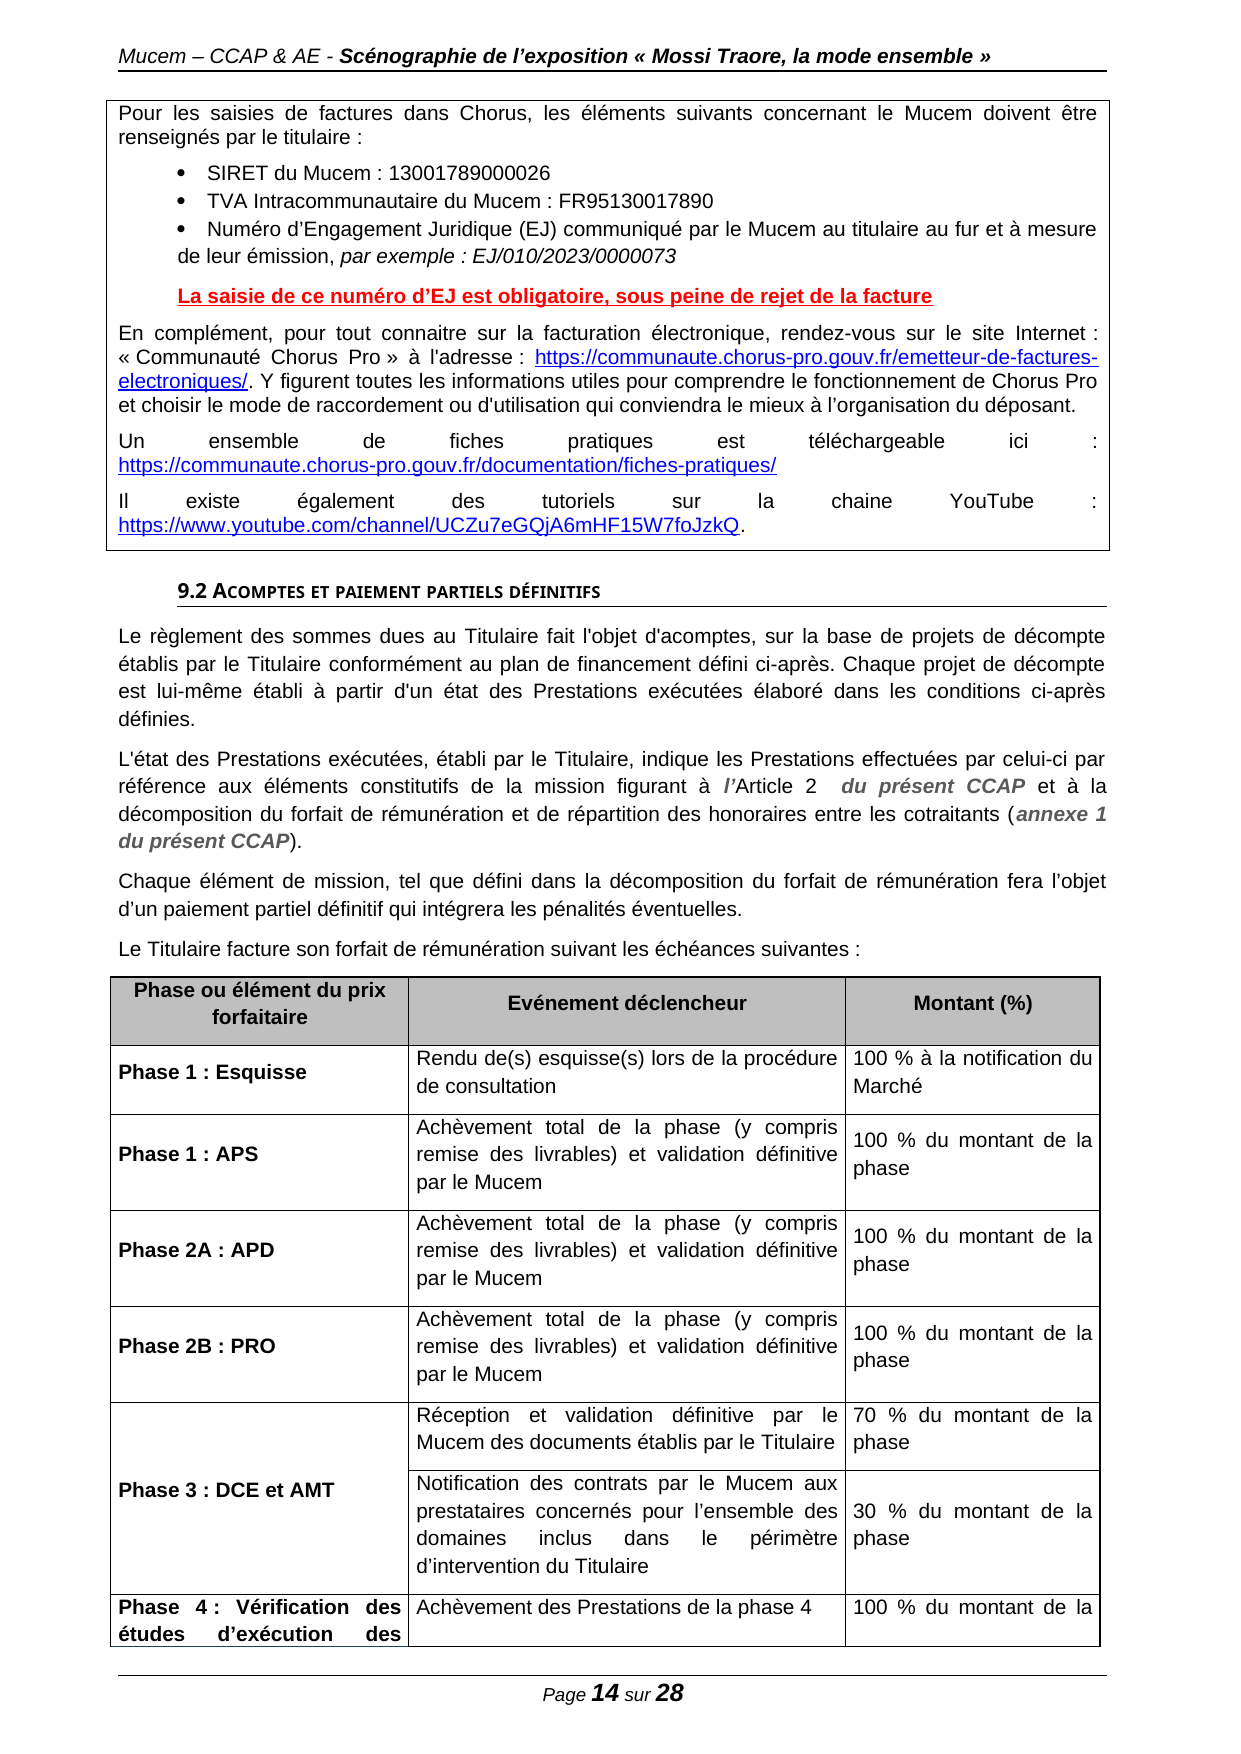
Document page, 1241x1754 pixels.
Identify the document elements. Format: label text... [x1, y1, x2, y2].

subtitle Acomptes et paiement partiels définitifs [177, 576, 1107, 606]
table_cell Phase 2A : APD [111, 1211, 408, 1306]
table_header Montant (%) [846, 978, 1099, 1045]
table_cell 100 % du montant de la phase [846, 1307, 1099, 1402]
table_header Evénement déclencheur [409, 978, 845, 1045]
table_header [107, 101, 1109, 550]
text Chaque élément de mission, tel que défini dans la décomposition du forfait de rémunération fera l’objet d’un paiement partiel définitif qui intégrera les pénalités éventuelles. [118, 869, 1107, 920]
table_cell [409, 1595, 845, 1646]
table_header Phase ou élément du prix forfaitaire [111, 978, 408, 1045]
table_cell 100 % du montant de la phase [846, 1115, 1099, 1209]
table_cell Rendu de(s) esquisse(s) lors de la procédure de consultation [409, 1046, 845, 1113]
table_cell 70 % du montant de la phase [846, 1403, 1099, 1470]
text Le règlement des sommes dues au Titulaire fait l'objet d'acomptes, sur la base de projets de décompte établis par le Titulaire conformément au plan de financement défini ci-après. Chaque projet de décompte est lui-même établi à partir d'un état des Prestations exécutées élaboré dans les conditions ci-après définies. [118, 624, 1107, 730]
table_cell 30 % du montant de la phase [846, 1471, 1099, 1594]
table_cell Phase 1 : Esquisse [111, 1046, 408, 1113]
table_cell Achèvement total de la phase (y compris remise des livrables) et validation définitive par le Mucem [409, 1307, 845, 1402]
table_cell 100 % à la notification du Marché [846, 1046, 1099, 1113]
table_cell Réception et validation définitive par le Mucem des documents établis par le Titulaire [409, 1403, 845, 1470]
table_cell 100 % du montant de la phase [846, 1211, 1099, 1306]
table_cell Achèvement total de la phase (y compris remise des livrables) et validation définitive par le Mucem [409, 1211, 845, 1306]
text L'état des Prestations exécutées, établi par le Titulaire, indique les Prestations effectuées par celui-ci par référence aux éléments constitutifs de la mission figurant à l’Article 2 du présent CCAP et à la décomposition du forfait de rémunération et de répartition des honoraires entre les cotraitants (annexe 1 du présent CCAP). [118, 746, 1107, 853]
table_cell 100 % du montant de la phase [846, 1595, 1099, 1646]
text Le Titulaire facture son forfait de rémunération suivant les échéances suivantes : [118, 936, 1107, 960]
table_cell Phase 1 : APS [111, 1115, 408, 1209]
table_cell Achèvement total de la phase (y compris remise des livrables) et validation définitive par le Mucem [409, 1115, 845, 1209]
table_cell Phase 2B : PRO [111, 1307, 408, 1402]
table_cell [111, 1595, 408, 1646]
table_cell Phase 3 : DCE et AMT [111, 1403, 408, 1594]
table_cell Notification des contrats par le Mucem aux prestataires concernés pour l’ensemble des domaines inclus dans le périmètre d’intervention du Titulaire [409, 1471, 845, 1594]
